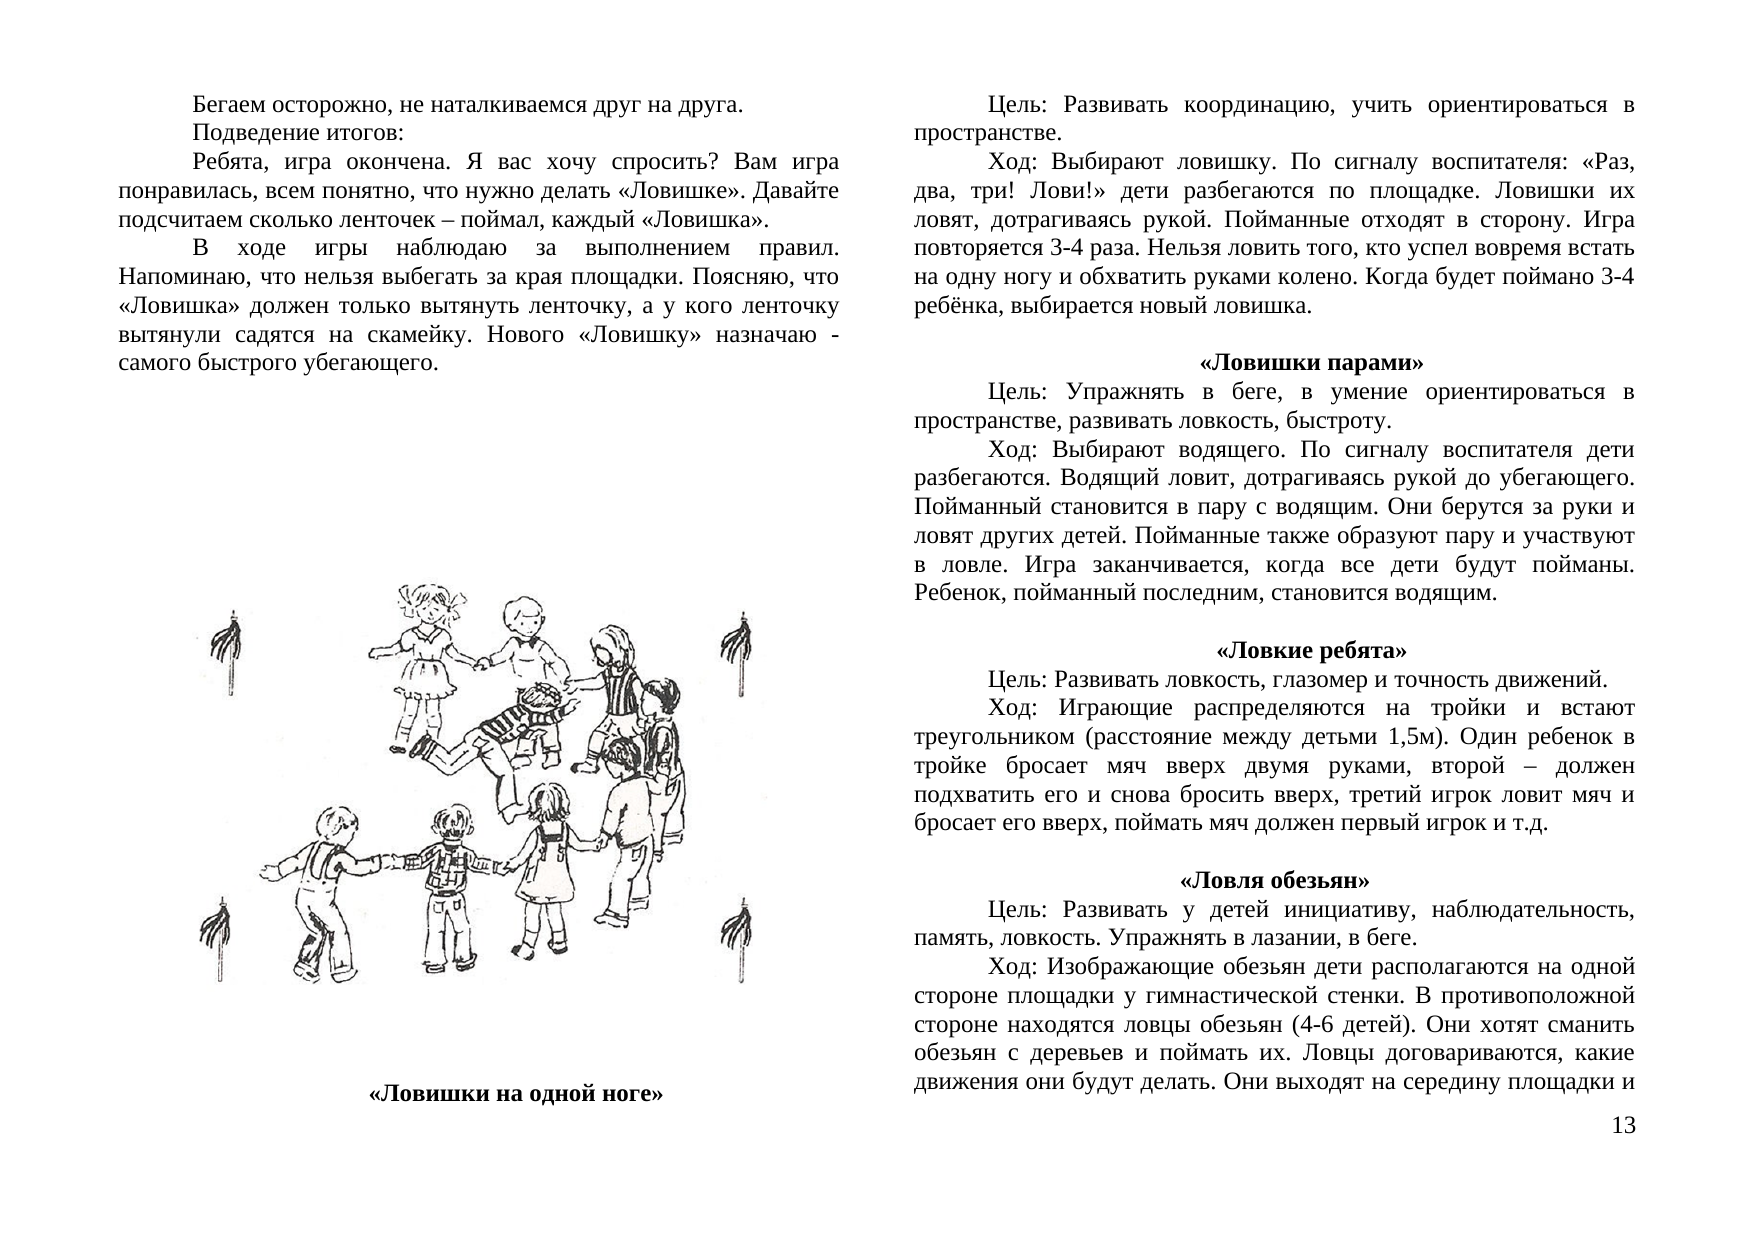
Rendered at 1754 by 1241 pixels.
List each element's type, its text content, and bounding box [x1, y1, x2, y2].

text Цель: Развивать координацию, учить ориентироваться в пространстве. [914, 89, 1636, 146]
picture [192, 577, 768, 992]
text Ход: Выбирают ловишку. По сигналу воспитателя: «Раз, два, три! Лови!» дети разбегаются по площадке. Ловишки их ловят, дотрагиваясь рукой. Пойманные отходят в сторону. Игра повторяется 3-4 раза. Нельзя ловить того, кто успел вовремя встать на одну ногу и обхватить руками колено. Когда будет поймано 3-4 ребёнка, выбирается новый ловишка. [914, 146, 1636, 319]
text Бегаем осторожно, не наталкиваемся друг на друга. [118, 89, 840, 117]
text Ход: Выбирают водящего. По сигналу воспитателя дети разбегаются. Водящий ловит, дотрагиваясь рукой до убегающего. Пойманный становится в пару с водящим. Они берутся за руки и ловят других детей. Пойманные также образуют пару и участвуют в ловле. Игра заканчивается, когда все дети будут пойманы. Ребенок, пойманный последним, становится водящим. [914, 434, 1636, 606]
text В ходе игры наблюдаю за выполнением правил. Напоминаю, что нельзя выбегать за края площадки. Поясняю, что «Ловишка» должен только вытянуть ленточку, а у кого ленточку вытянули садятся на скамейку. Нового «Ловишку» назначаю - самого быстрого убегающего. [118, 232, 840, 376]
text Цель: Развивать ловкость, глазомер и точность движений. [914, 664, 1636, 692]
text «Ловишки парами» [914, 347, 1636, 376]
text «Ловкие ребята» [914, 635, 1636, 664]
text Цель: Развивать у детей инициативу, наблюдательность, память, ловкость. Упражнять в лазании, в беге. [914, 894, 1636, 951]
text Подведение итогов: [118, 117, 840, 146]
text «Ловля обезьян» [914, 865, 1636, 894]
text Цель: Упражнять в беге, в умение ориентироваться в пространстве, развивать ловкость, быстроту. [914, 376, 1636, 434]
text «Ловишки на одной ноге» [118, 1078, 840, 1107]
text Ребята, игра окончена. Я вас хочу спросить? Вам игра понравилась, всем понятно, что нужно делать «Ловишке». Давайте подсчитаем сколько ленточек – поймал, каждый «Ловишка». [118, 146, 840, 232]
text Ход: Играющие распределяются на тройки и встают треугольником (расстояние между детьми 1,5м). Один ребенок в тройке бросает мяч вверх двумя руками, второй – должен подхватить его и снова бросить вверх, третий игрок ловит мяч и бросает его вверх, поймать мяч должен первый игрок и т.д. [914, 692, 1636, 836]
